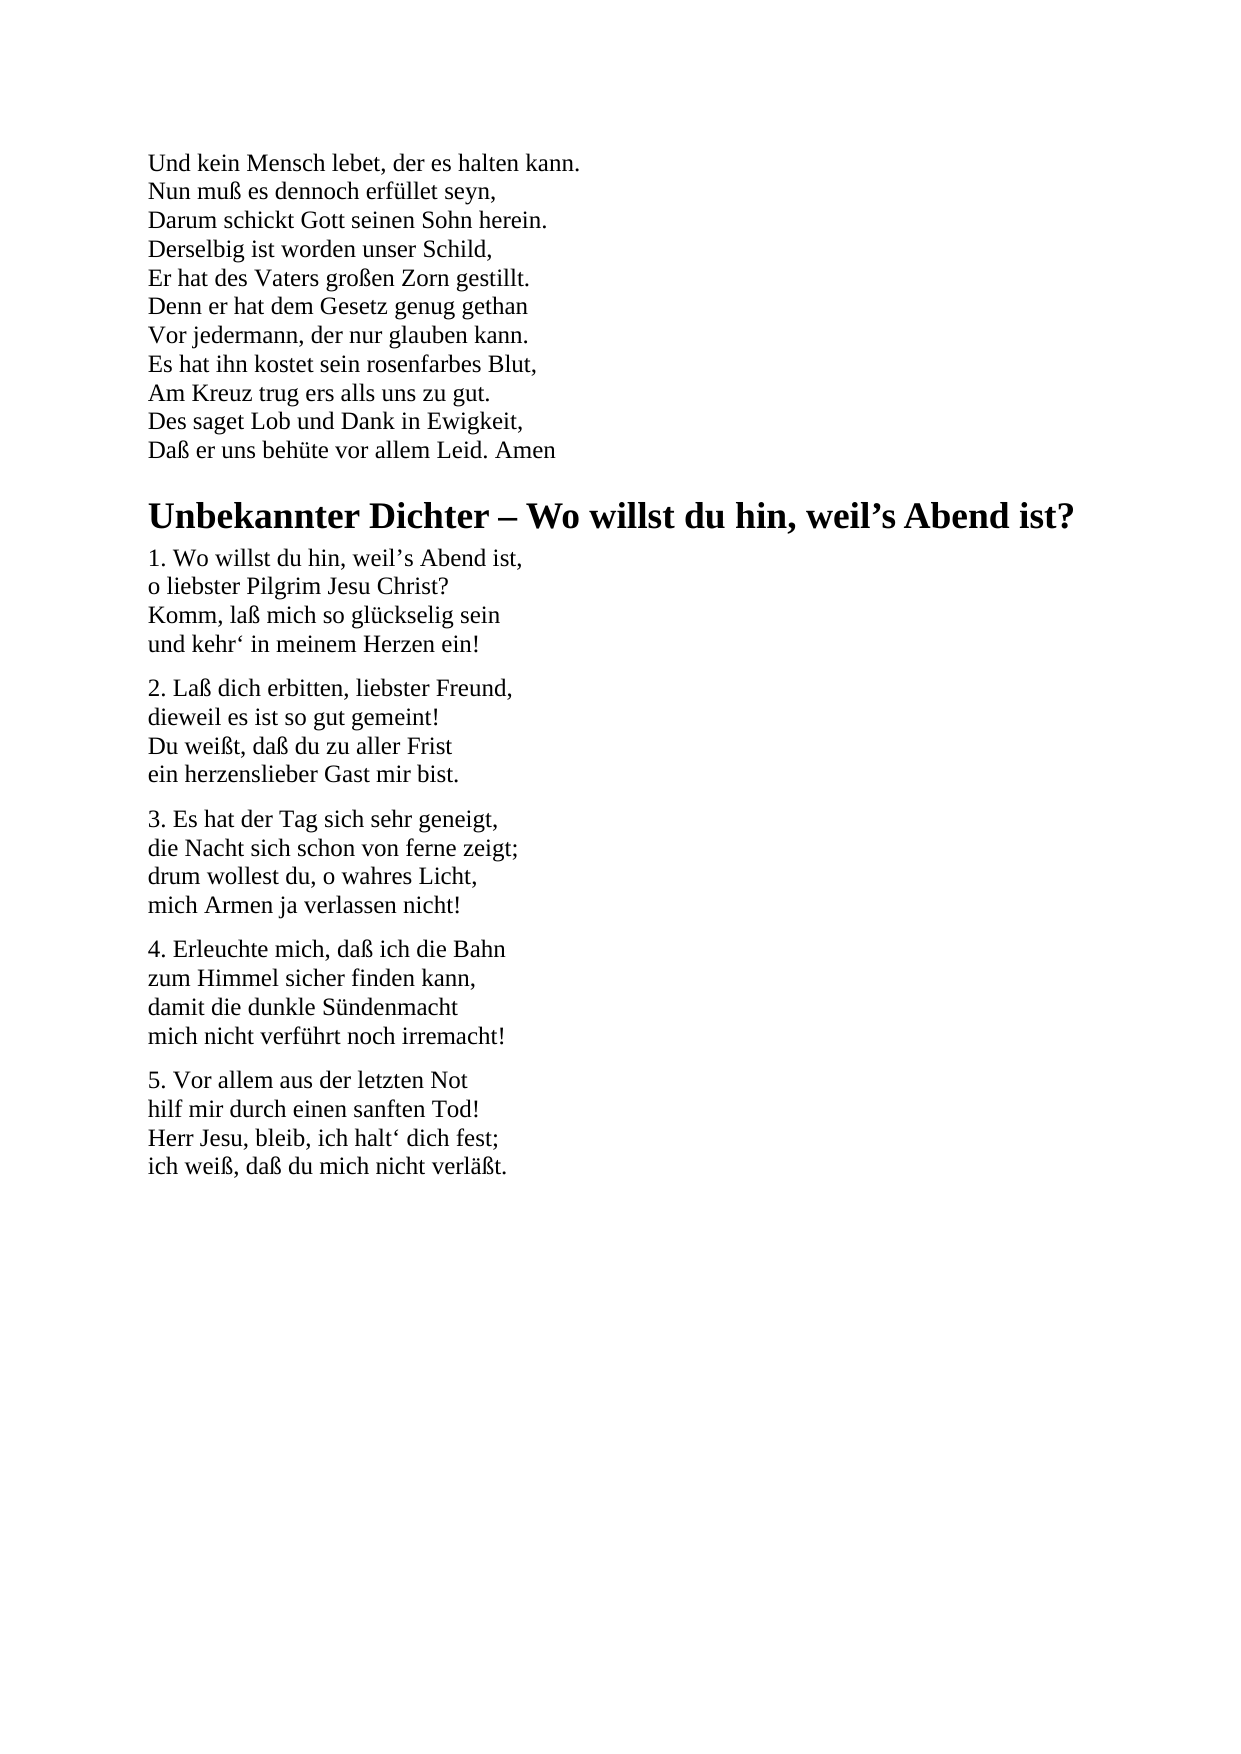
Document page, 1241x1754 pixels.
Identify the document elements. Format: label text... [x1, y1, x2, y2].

subtitle Unbekannter Dichter – Wo willst du hin, weil’s Abend ist? [148, 493, 1093, 536]
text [148, 148, 1093, 464]
text 1. Wo willst du hin, weil’s Abend ist, o liebster Pilgrim Jesu Christ? Komm, laß mich so glückselig sein und kehr‘ in meinem Herzen ein! [148, 543, 1093, 658]
text 5. Vor allem aus der letzten Not hilf mir durch einen sanften Tod! Herr Jesu, bleib, ich halt‘ dich fest; ich weiß, daß du mich nicht verläßt. [148, 1065, 1093, 1180]
text 4. Erleuchte mich, daß ich die Bahn zum Himmel sicher finden kann, damit die dunkle Sündenmacht mich nicht verführt noch irremacht! [148, 934, 1093, 1049]
text 3. Es hat der Tag sich sehr geneigt, die Nacht sich schon von ferne zeigt; drum wollest du, o wahres Licht, mich Armen ja verlassen nicht! [148, 804, 1093, 919]
text 2. Laß dich erbitten, liebster Freund, dieweil es ist so gut gemeint! Du weißt, daß du zu aller Frist ein herzenslieber Gast mir bist. [148, 673, 1093, 788]
